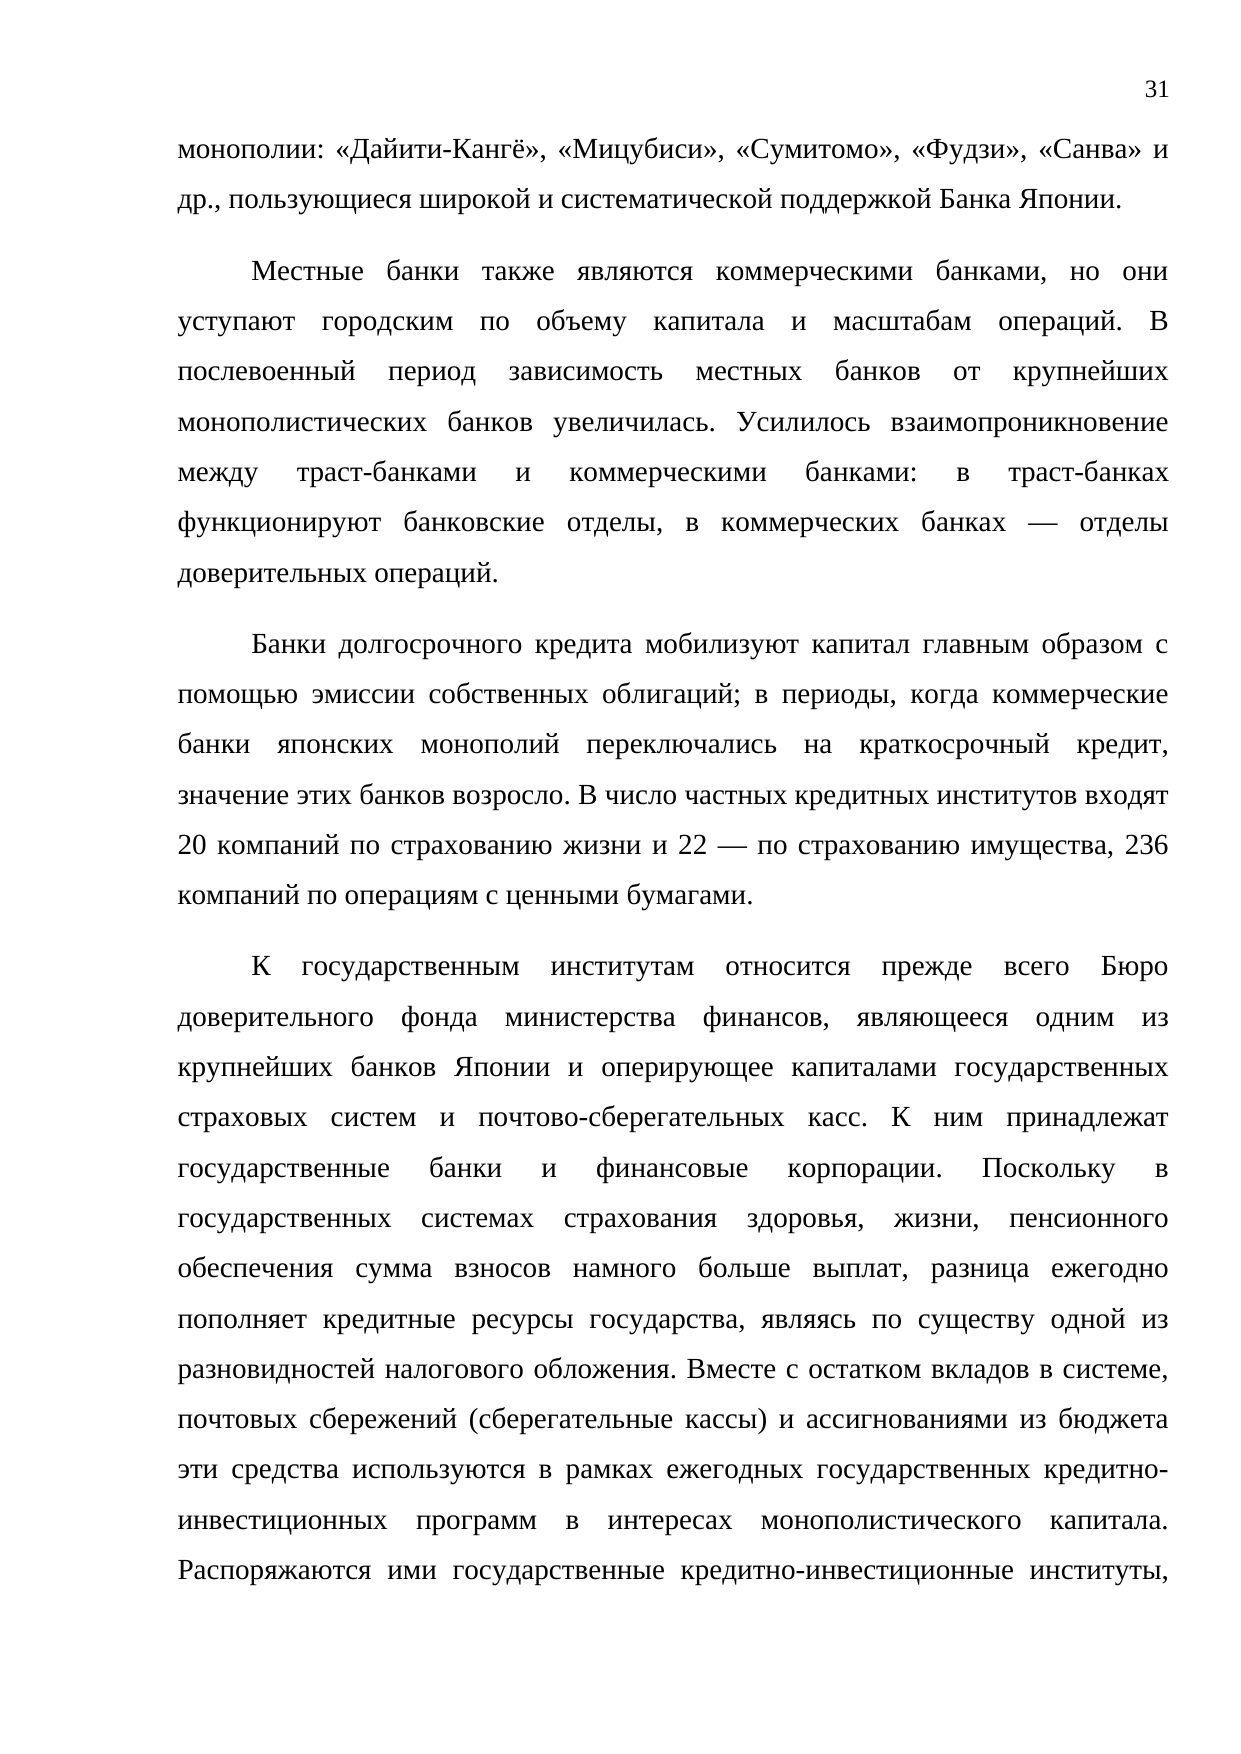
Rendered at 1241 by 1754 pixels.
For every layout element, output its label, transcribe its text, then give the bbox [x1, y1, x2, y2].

text Банки долгосрочного кредита мобилизуют капитал главным образом с помощью эмиссии собственных облигаций; в периоды, когда коммерческие банки японских монополий переключались на краткосрочный кредит, значение этих банков возросло. В число частных кредитных институтов входят 20 компаний по страхованию жизни и 22 — по страхованию имущества, 236 компаний по операциям с ценными бумагами. [177, 626, 1169, 911]
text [177, 131, 1169, 215]
text Местные банки также являются коммерческими банками, но они уступают городским по объему капитала и масштабам операций. В послевоенный период зависимость местных банков от крупнейших монополистических банков увеличилась. Усилилось взаимопроникновение между траст-банками и коммерческими банками: в траст-банках функционируют банковские отделы, в коммерческих банках — отделы доверительных операций. [177, 253, 1169, 588]
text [177, 948, 1169, 1586]
